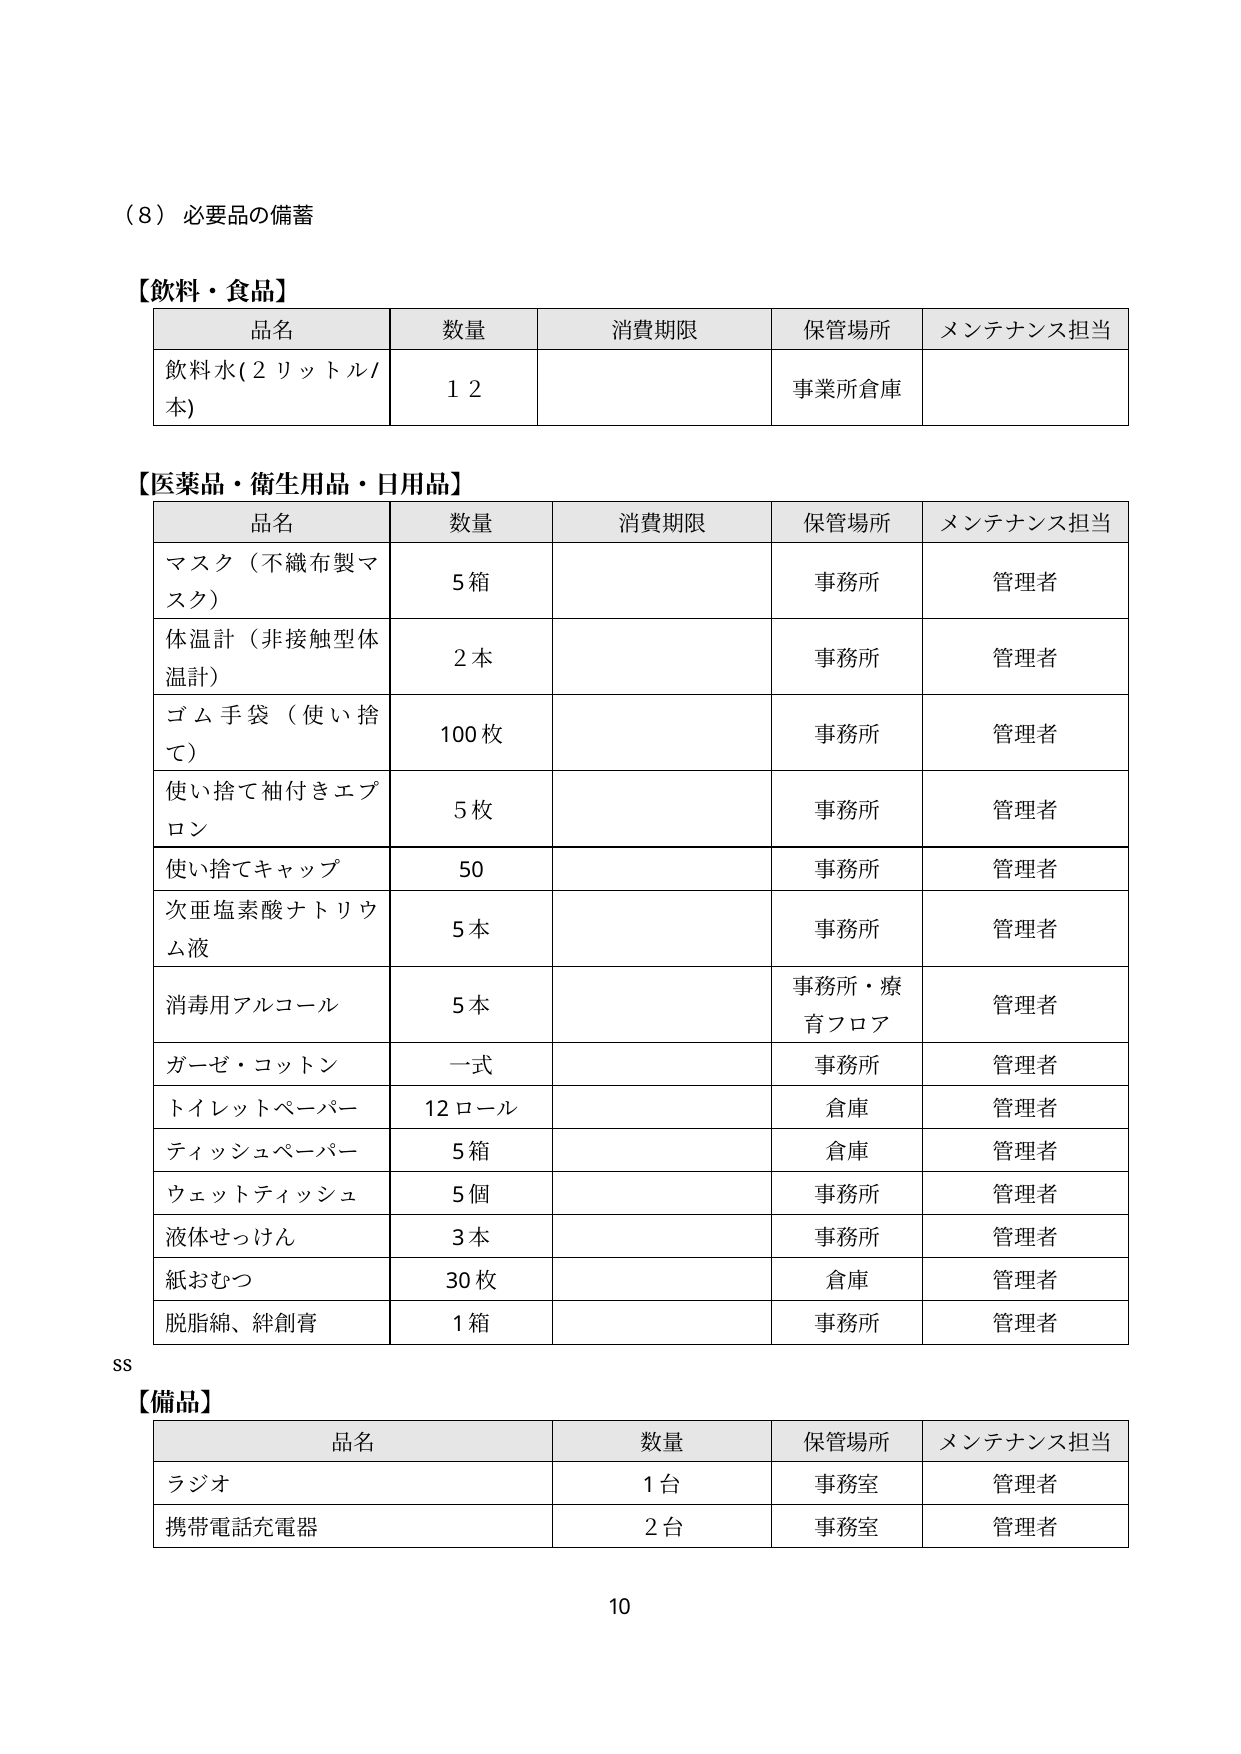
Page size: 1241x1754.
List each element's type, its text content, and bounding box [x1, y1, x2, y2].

table_cell 管理者 [923, 1258, 1128, 1300]
table_cell 事務所 [772, 771, 922, 846]
text 【飲料・食品】 [112, 271, 1128, 308]
table_cell ガーゼ・コットン [154, 1043, 389, 1085]
table_cell 体温計（非接触型体温計） [154, 619, 389, 694]
table_cell ゴム手袋（使い捨て） [154, 695, 389, 770]
table_cell 管理者 [923, 695, 1128, 770]
table_cell 倉庫 [772, 1086, 922, 1128]
table_cell [553, 619, 771, 694]
subtitle 必要品の備蓄 [112, 196, 1128, 233]
table_cell 5本 [391, 967, 552, 1042]
table_cell ラジオ [154, 1462, 552, 1504]
table_cell 事務所・療育フロア [772, 967, 922, 1042]
table_cell 管理者 [923, 967, 1128, 1042]
table_cell ウェットティッシュ [154, 1172, 389, 1214]
table_cell ２台 [553, 1505, 771, 1547]
table_cell 100枚 [391, 695, 552, 770]
table_cell [553, 1258, 771, 1300]
table_cell [923, 350, 1128, 425]
table_cell 事務所 [772, 695, 922, 770]
table_cell 事務室 [772, 1462, 922, 1504]
table_cell 管理者 [923, 771, 1128, 846]
table_header 品名 [154, 502, 389, 542]
table_cell [553, 543, 771, 618]
table_cell 液体せっけん [154, 1215, 389, 1257]
table_header メンテナンス担当 [923, 1421, 1128, 1461]
table_cell [553, 1086, 771, 1128]
table_header メンテナンス担当 [923, 309, 1128, 349]
table_cell 事務所 [772, 1172, 922, 1214]
text ss [112, 1344, 1128, 1382]
table_cell 管理者 [923, 1215, 1128, 1257]
table_cell 管理者 [923, 543, 1128, 618]
table_cell [553, 771, 771, 846]
table_cell 50 [391, 848, 552, 889]
table_cell 管理者 [923, 891, 1128, 966]
table_cell [553, 1172, 771, 1214]
table_cell [553, 1215, 771, 1257]
table_cell 管理者 [923, 1301, 1128, 1343]
table_cell [553, 848, 771, 889]
text 【備品】 [112, 1382, 1128, 1419]
table_cell 次亜塩素酸ナトリウム液 [154, 891, 389, 966]
table_header 保管場所 [772, 309, 922, 349]
table_cell 事務所 [772, 848, 922, 889]
table_header 品名 [154, 1421, 552, 1461]
table_cell 管理者 [923, 848, 1128, 889]
table_cell トイレットペーパー [154, 1086, 389, 1128]
table_header 品名 [154, 309, 389, 349]
table_cell 5箱 [391, 1129, 552, 1171]
table_cell 脱脂綿、絆創膏 [154, 1301, 389, 1343]
table_cell 事務所 [772, 1043, 922, 1085]
table_cell 倉庫 [772, 1129, 922, 1171]
table_cell ５枚 [391, 771, 552, 846]
table_cell 事務所 [772, 1215, 922, 1257]
table_cell 管理者 [923, 619, 1128, 694]
table_cell [553, 695, 771, 770]
table_header 保管場所 [772, 1421, 922, 1461]
table_cell 1箱 [391, 1301, 552, 1343]
table_cell 事務所 [772, 543, 922, 618]
table_cell 5本 [391, 891, 552, 966]
table_cell [553, 1129, 771, 1171]
table_cell 事務所 [772, 891, 922, 966]
table_cell [553, 967, 771, 1042]
table_cell 事務室 [772, 1505, 922, 1547]
table_cell 3本 [391, 1215, 552, 1257]
table_cell 飲料水(２リットル/本) [154, 350, 389, 425]
table_cell 管理者 [923, 1505, 1128, 1547]
table_cell [553, 1301, 771, 1343]
table_cell 使い捨て袖付きエプロン [154, 771, 389, 846]
table_cell 12ロール [391, 1086, 552, 1128]
table_cell 使い捨てキャップ [154, 848, 389, 889]
table_cell 一式 [391, 1043, 552, 1085]
table_cell [553, 1043, 771, 1085]
table_cell 管理者 [923, 1462, 1128, 1504]
text 【医薬品・衛生用品・日用品】 [112, 464, 1128, 501]
table_cell 1台 [553, 1462, 771, 1504]
table_cell 管理者 [923, 1129, 1128, 1171]
table_header 消費期限 [538, 309, 771, 349]
table_cell 30枚 [391, 1258, 552, 1300]
table_header 数量 [391, 309, 537, 349]
table_cell 倉庫 [772, 1258, 922, 1300]
table_cell 管理者 [923, 1086, 1128, 1128]
table_cell マスク（不織布製マスク） [154, 543, 389, 618]
table_cell 事業所倉庫 [772, 350, 922, 425]
table_header 数量 [553, 1421, 771, 1461]
table_header 保管場所 [772, 502, 922, 542]
table_cell [538, 350, 771, 425]
table_cell 管理者 [923, 1043, 1128, 1085]
table_cell 紙おむつ [154, 1258, 389, 1300]
table_cell 管理者 [923, 1172, 1128, 1214]
table_cell 5箱 [391, 543, 552, 618]
table_cell １２ [391, 350, 537, 425]
table_cell 携帯電話充電器 [154, 1505, 552, 1547]
table_cell 事務所 [772, 619, 922, 694]
table_header 数量 [391, 502, 552, 542]
table_cell 消毒用アルコール [154, 967, 389, 1042]
table_header メンテナンス担当 [923, 502, 1128, 542]
table_cell 5個 [391, 1172, 552, 1214]
table_cell 事務所 [772, 1301, 922, 1343]
table_cell ２本 [391, 619, 552, 694]
table_cell [553, 891, 771, 966]
table_cell ティッシュペーパー [154, 1129, 389, 1171]
table_header 消費期限 [553, 502, 771, 542]
